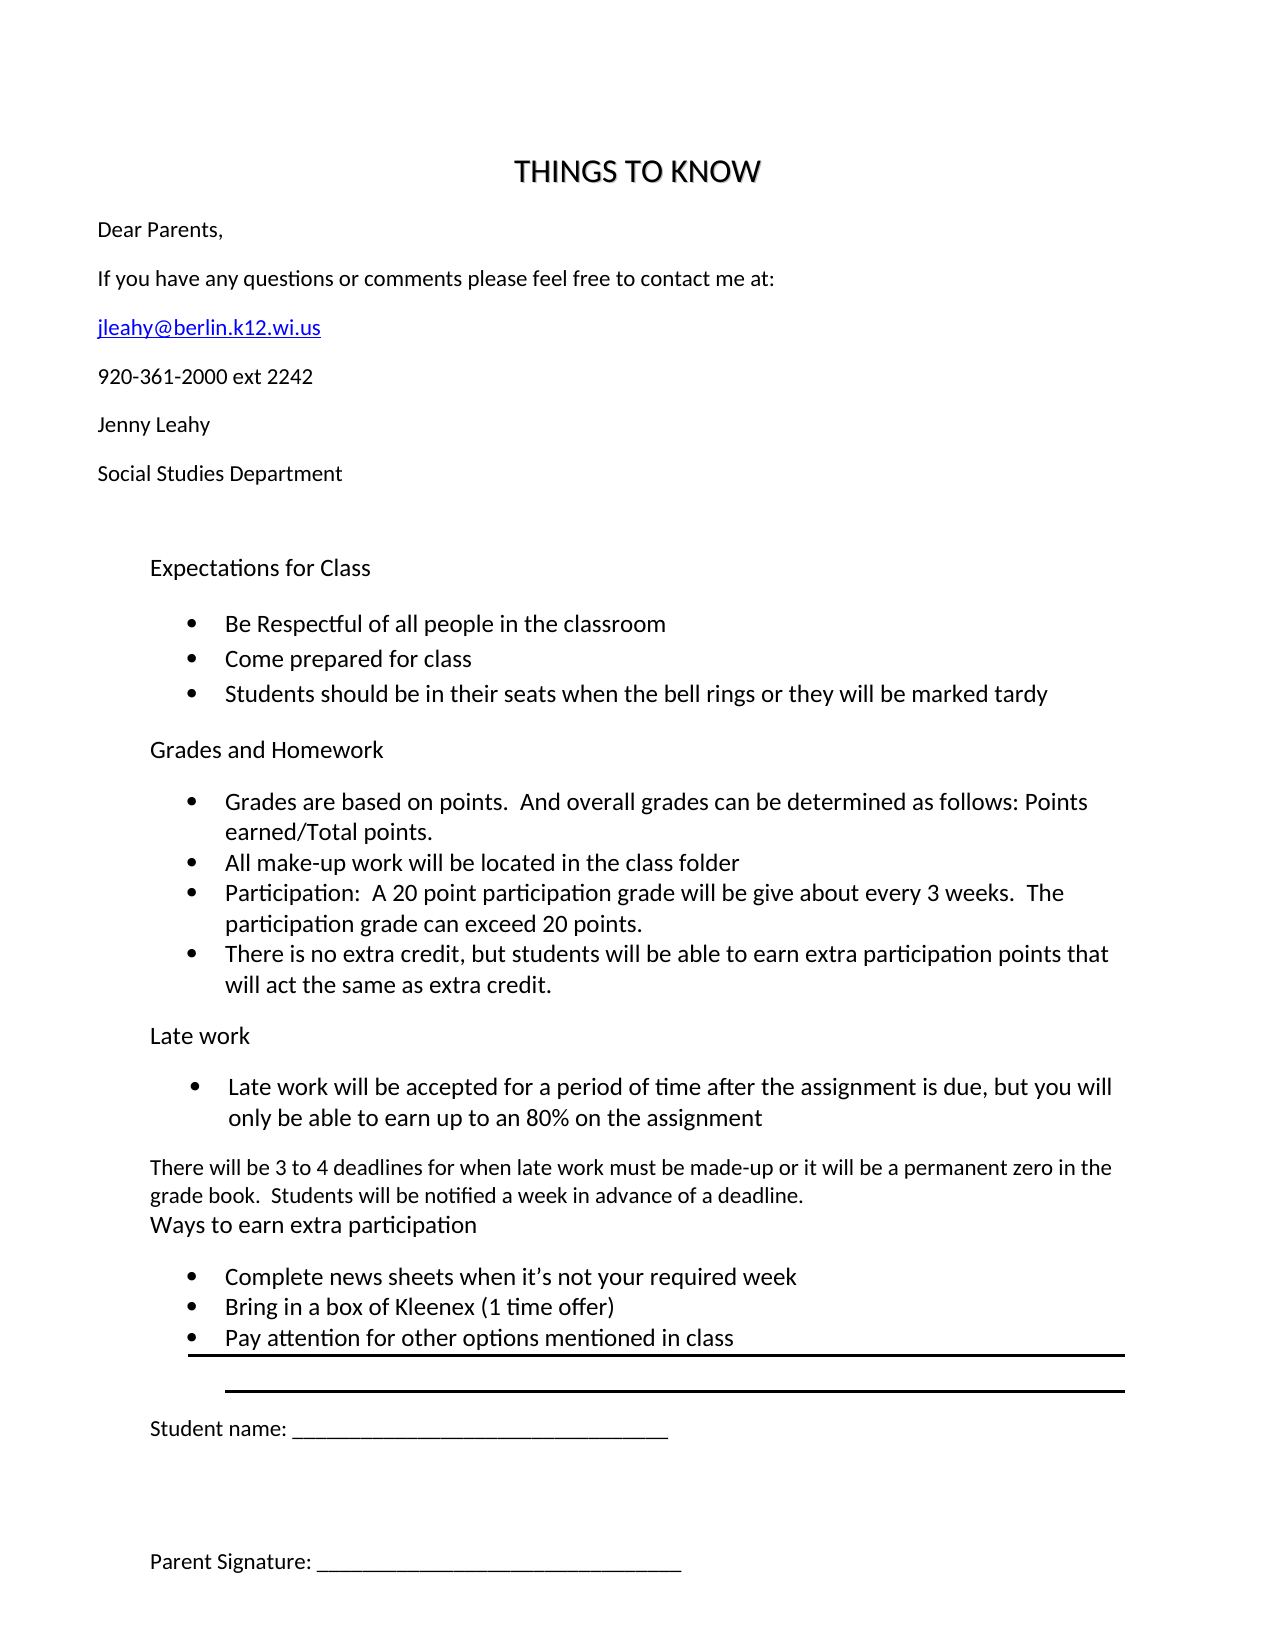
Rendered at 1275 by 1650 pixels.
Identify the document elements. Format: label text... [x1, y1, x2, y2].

text Student name: _________________________________ [150, 1414, 1125, 1442]
list Grades are based on points. And overall grades can be determined as follows: Points earned/Total points. [187, 786, 1125, 847]
text Ways to earn extra participation [150, 1209, 1125, 1240]
list Come prepared for class [187, 643, 1125, 674]
list Pay attention for other options mentioned in class [187, 1322, 1125, 1357]
list All make-up work will be located in the class folder [187, 847, 1125, 877]
list Bring in a box of Kleenex (1 time offer) [187, 1291, 1125, 1322]
text Things To Know [150, 150, 1125, 191]
text Late work [150, 1020, 1125, 1051]
text There will be 3 to 4 deadlines for when late work must be made-up or it will be a permanent zero in the grade book. Students will be notified a week in advance of a deadline. [150, 1153, 1125, 1209]
list Late work will be accepted for a period of time after the assignment is due, but you will only be able to earn up to an 80% on the assignment [191, 1071, 1125, 1132]
list There is no extra credit, but students will be able to earn extra participation points that will act the same as extra credit. [187, 938, 1125, 999]
list Complete news sheets when it’s not your required week [187, 1261, 1125, 1291]
text Grades and Homework [150, 734, 1125, 765]
text Expectations for Class [150, 553, 1125, 583]
list Students should be in their seats when the bell rings or they will be marked tardy [187, 678, 1125, 709]
list Be Respectful of all people in the classroom [187, 608, 1125, 639]
list Participation: A 20 point participation grade will be give about every 3 weeks. The participation grade can exceed 20 points. [187, 877, 1125, 938]
